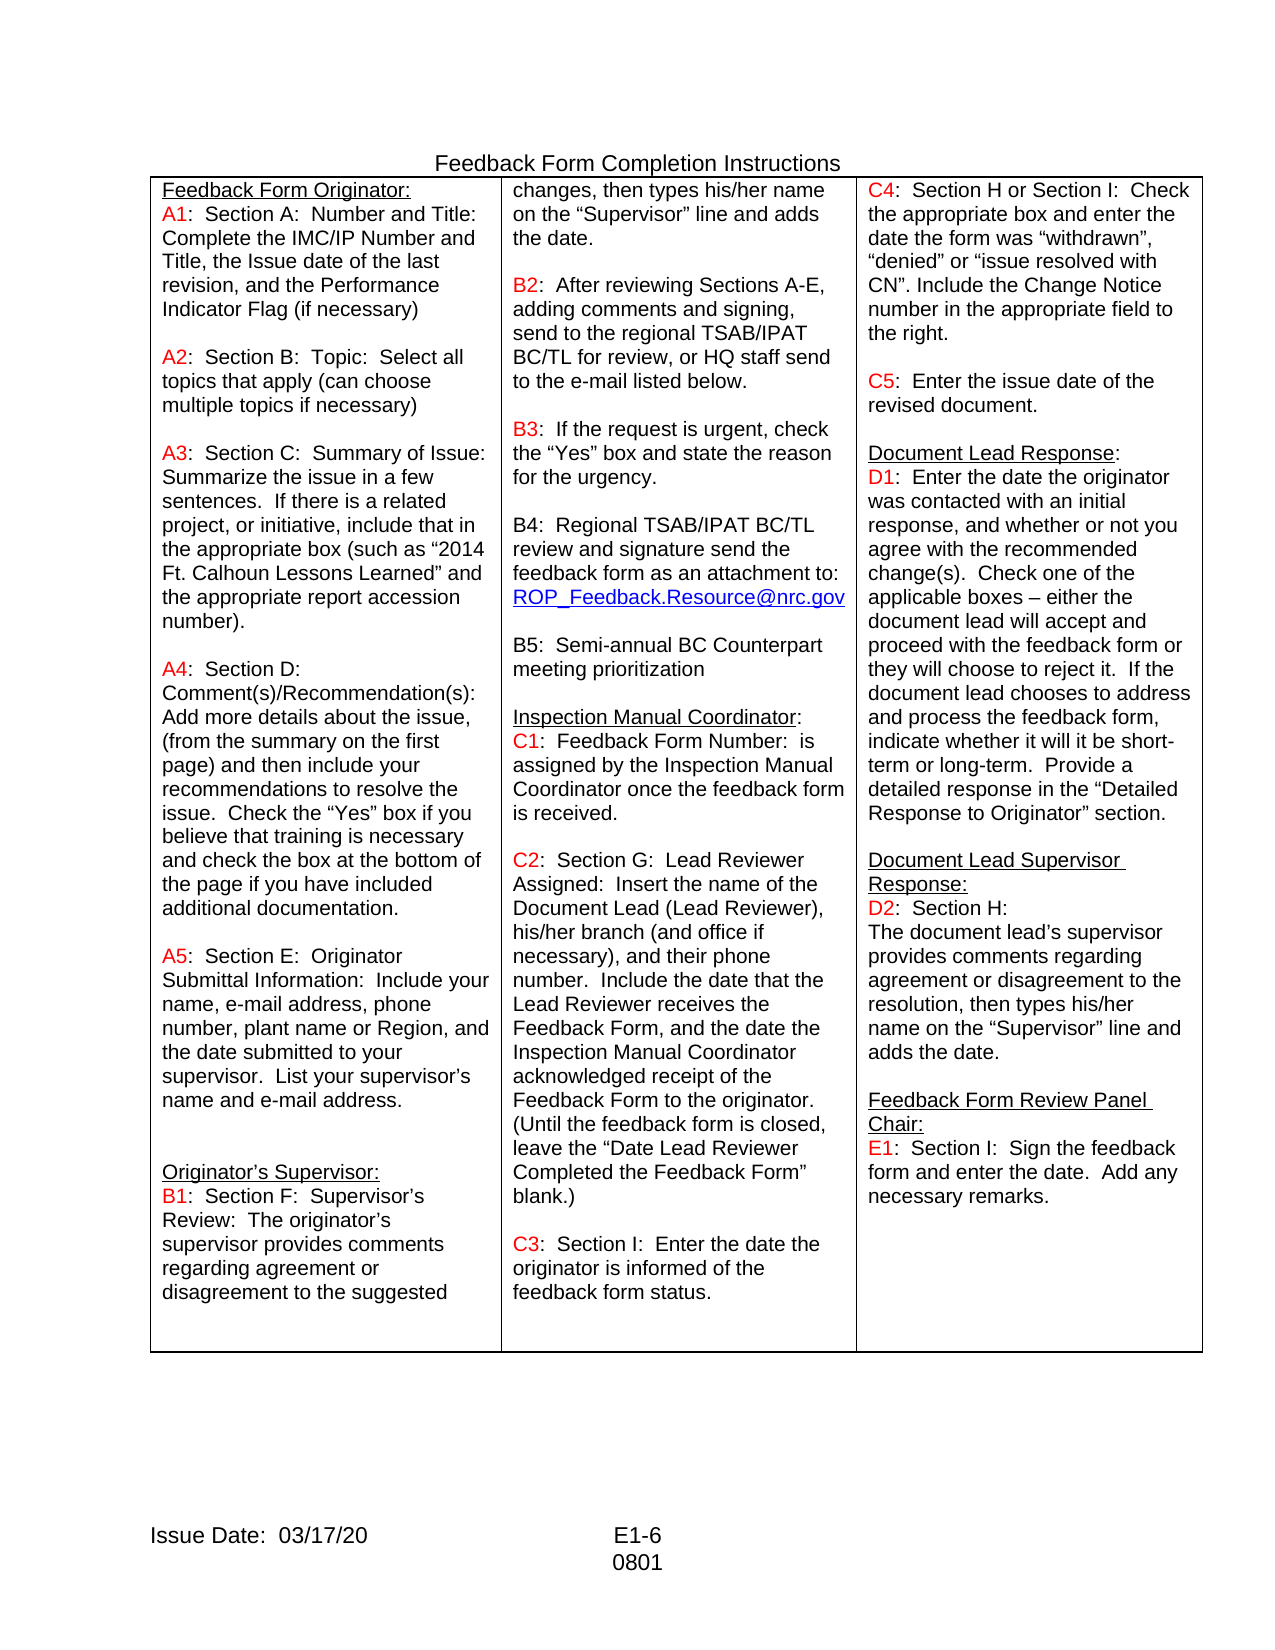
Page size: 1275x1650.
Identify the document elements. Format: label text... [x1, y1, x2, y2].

text Feedback Form Completion Instructions [150, 150, 1125, 176]
table_header C4: Section H or Section I: Check the appropriate box and enter the date the form was “withdrawn”, “denied” or “issue resolved with CN”. Include the Change Notice number in the appropriate field to the right. C5: Enter the issue date of the revised document. Document Lead Response: D1: Enter the date the originator was contacted with an initial response, and whether or not you agree with the recommended change(s). Check one of the applicable boxes – either the document lead will accept and proceed with the feedback form or they will choose to reject it. If the document lead chooses to address and process the feedback form, indicate whether it will it be short-term or long-term. Provide a detailed response in the “Detailed Response to Originator” section. Document Lead Supervisor Response: D2: Section H: The document lead’s supervisor provides comments regarding agreement or disagreement to the resolution, then types his/her name on the “Supervisor” line and adds the date. Feedback Form Review Panel Chair: E1: Section I: Sign the feedback form and enter the date. Add any necessary remarks. [857, 178, 1202, 1351]
table_header Feedback Form Originator: A1: Section A: Number and Title: Complete the IMC/IP Number and Title, the Issue date of the last revision, and the Performance Indicator Flag (if necessary) A2: Section B: Topic: Select all topics that apply (can choose multiple topics if necessary) A3: Section C: Summary of Issue: Summarize the issue in a few sentences. If there is a related project, or initiative, include that in the appropriate box (such as “2014 Ft. Calhoun Lessons Learned” and the appropriate report accession number). A4: Section D: Comment(s)/Recommendation(s): Add more details about the issue, (from the summary on the first page) and then include your recommendations to resolve the issue. Check the “Yes” box if you believe that training is necessary and check the box at the bottom of the page if you have included additional documentation. A5: Section E: Originator Submittal Information: Include your name, e-mail address, phone number, plant name or Region, and the date submitted to your supervisor. List your supervisor’s name and e-mail address. Originator’s Supervisor: B1: Section F: Supervisor’s Review: The originator’s supervisor provides comments regarding agreement or disagreement to the suggested [151, 178, 501, 1351]
table_header changes, then types his/her name on the “Supervisor” line and adds the date. B2: After reviewing Sections A-E, adding comments and signing,. B3: If the request is urgent, check the “Yes” box and state the reason for the urgency. send the feedback form as an attachment to: ROP_Feedback.Resource@nrc.gov Inspection Manual Coordinator: C1: Feedback Form Number: is assigned by the Inspection Manual Coordinator once the feedback form is received. C2: Section G: Lead Reviewer Assigned: Insert the name of the Document Lead (Lead Reviewer), his/her branch (and office if necessary), and their phone number. Include the date that the Lead Reviewer receives the Feedback Form, and the date the Inspection Manual Coordinator acknowledged receipt of the Feedback Form to the originator. (Until the feedback form is closed, leave the “Date Lead Reviewer Completed the Feedback Form” blank.) C3: Section I: Enter the date the originator is informed of the feedback form status. [502, 178, 856, 1351]
